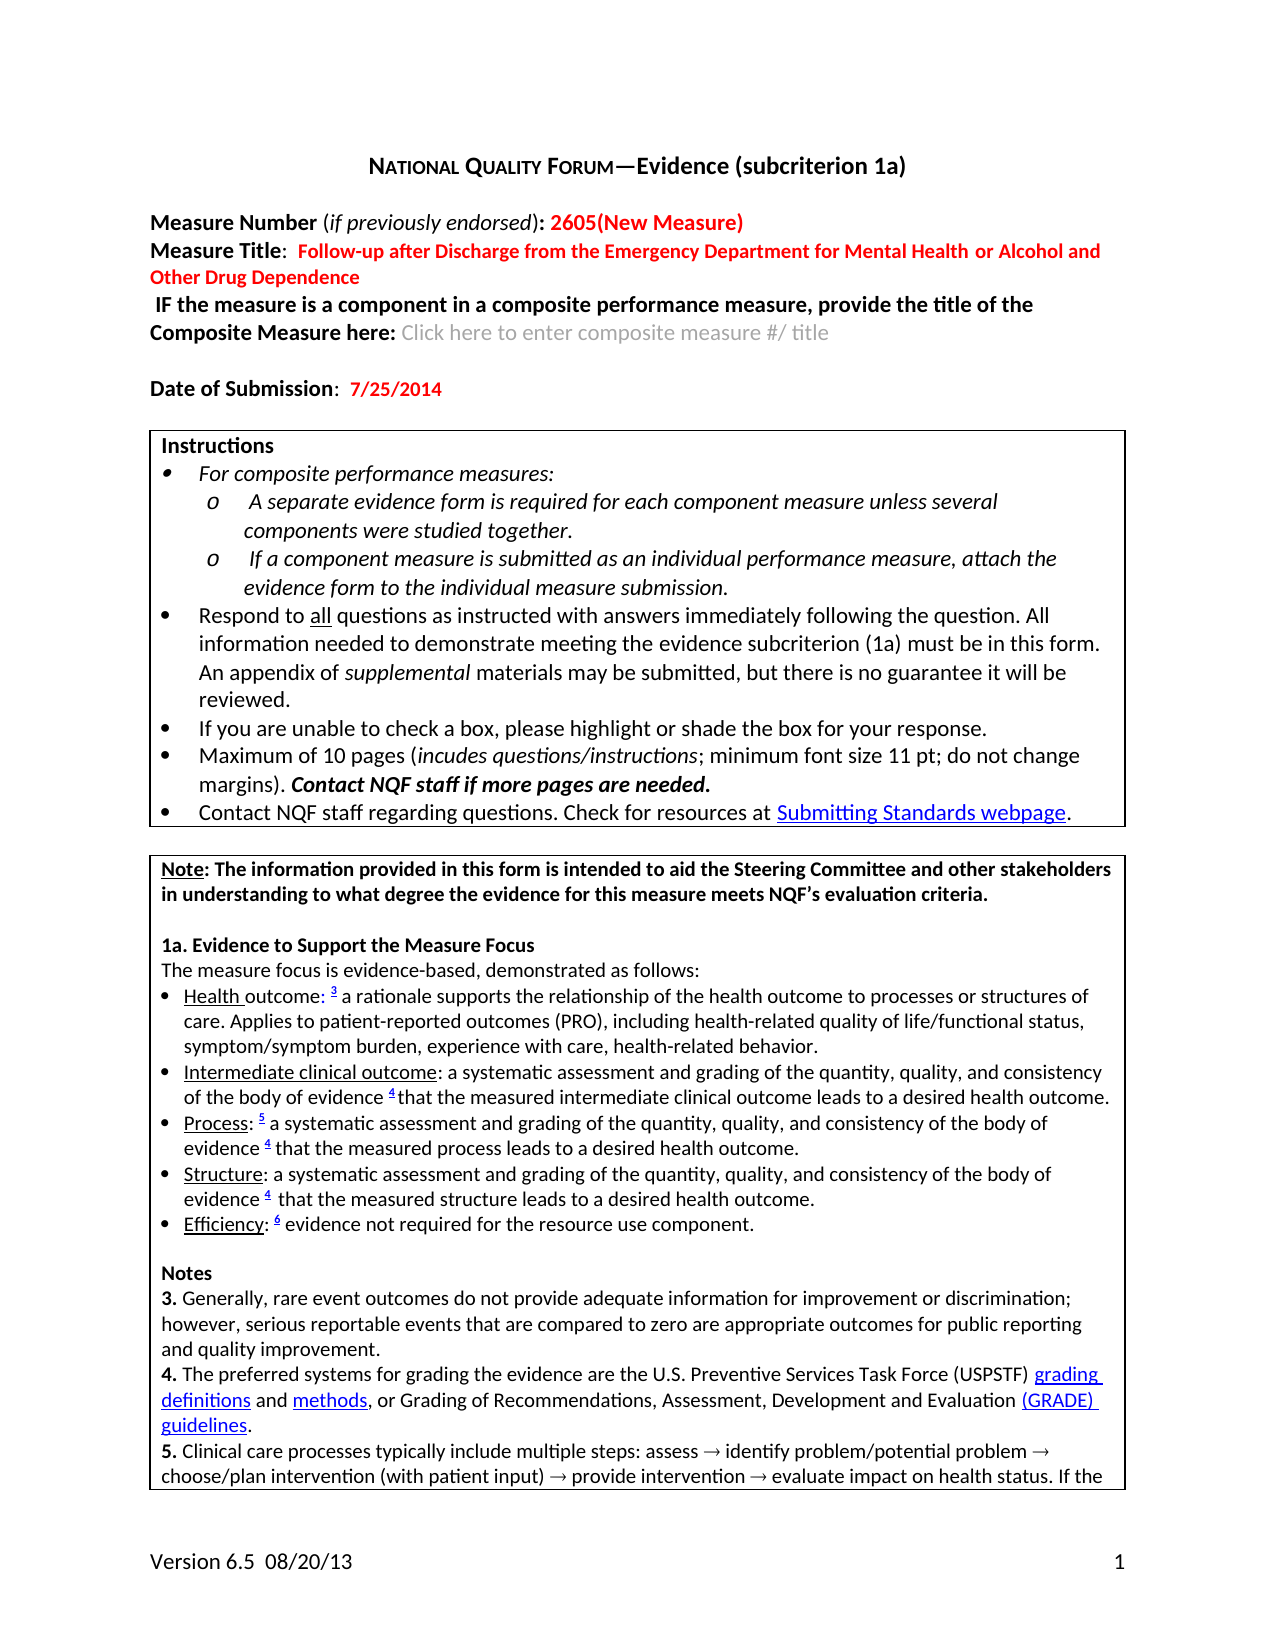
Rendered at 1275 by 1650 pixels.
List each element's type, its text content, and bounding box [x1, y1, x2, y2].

table_header Instructions For composite performance measures: A separate evidence form is required for each component measure unless several components were studied together. If a component measure is submitted as an individual performance measure, attach the evidence form to the individual measure submission. Respond to all questions as instructed with answers immediately following the question. All information needed to demonstrate meeting the evidence subcriterion (1a) must be in this form. An appendix of supplemental materials may be submitted, but there is no guarantee it will be reviewed. If you are unable to check a box, please highlight or shade the box for your response. Maximum of 10 pages (incudes questions/instructions; minimum font size 11 pt; do not change margins). Contact NQF staff if more pages are needed. Contact NQF staff regarding questions. Check for resources at Submitting Standards webpage. [151, 431, 1124, 826]
text IF the measure is a component in a composite performance measure, provide the title of the Composite Measure here: [150, 290, 1125, 346]
text Date of Submission: [150, 374, 1125, 402]
text National Quality Forum—Evidence (subcriterion 1a) [150, 150, 1125, 181]
text Measure Title: [150, 237, 1125, 290]
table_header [151, 856, 1124, 1489]
text Measure Number (if previously endorsed): [150, 208, 1125, 237]
